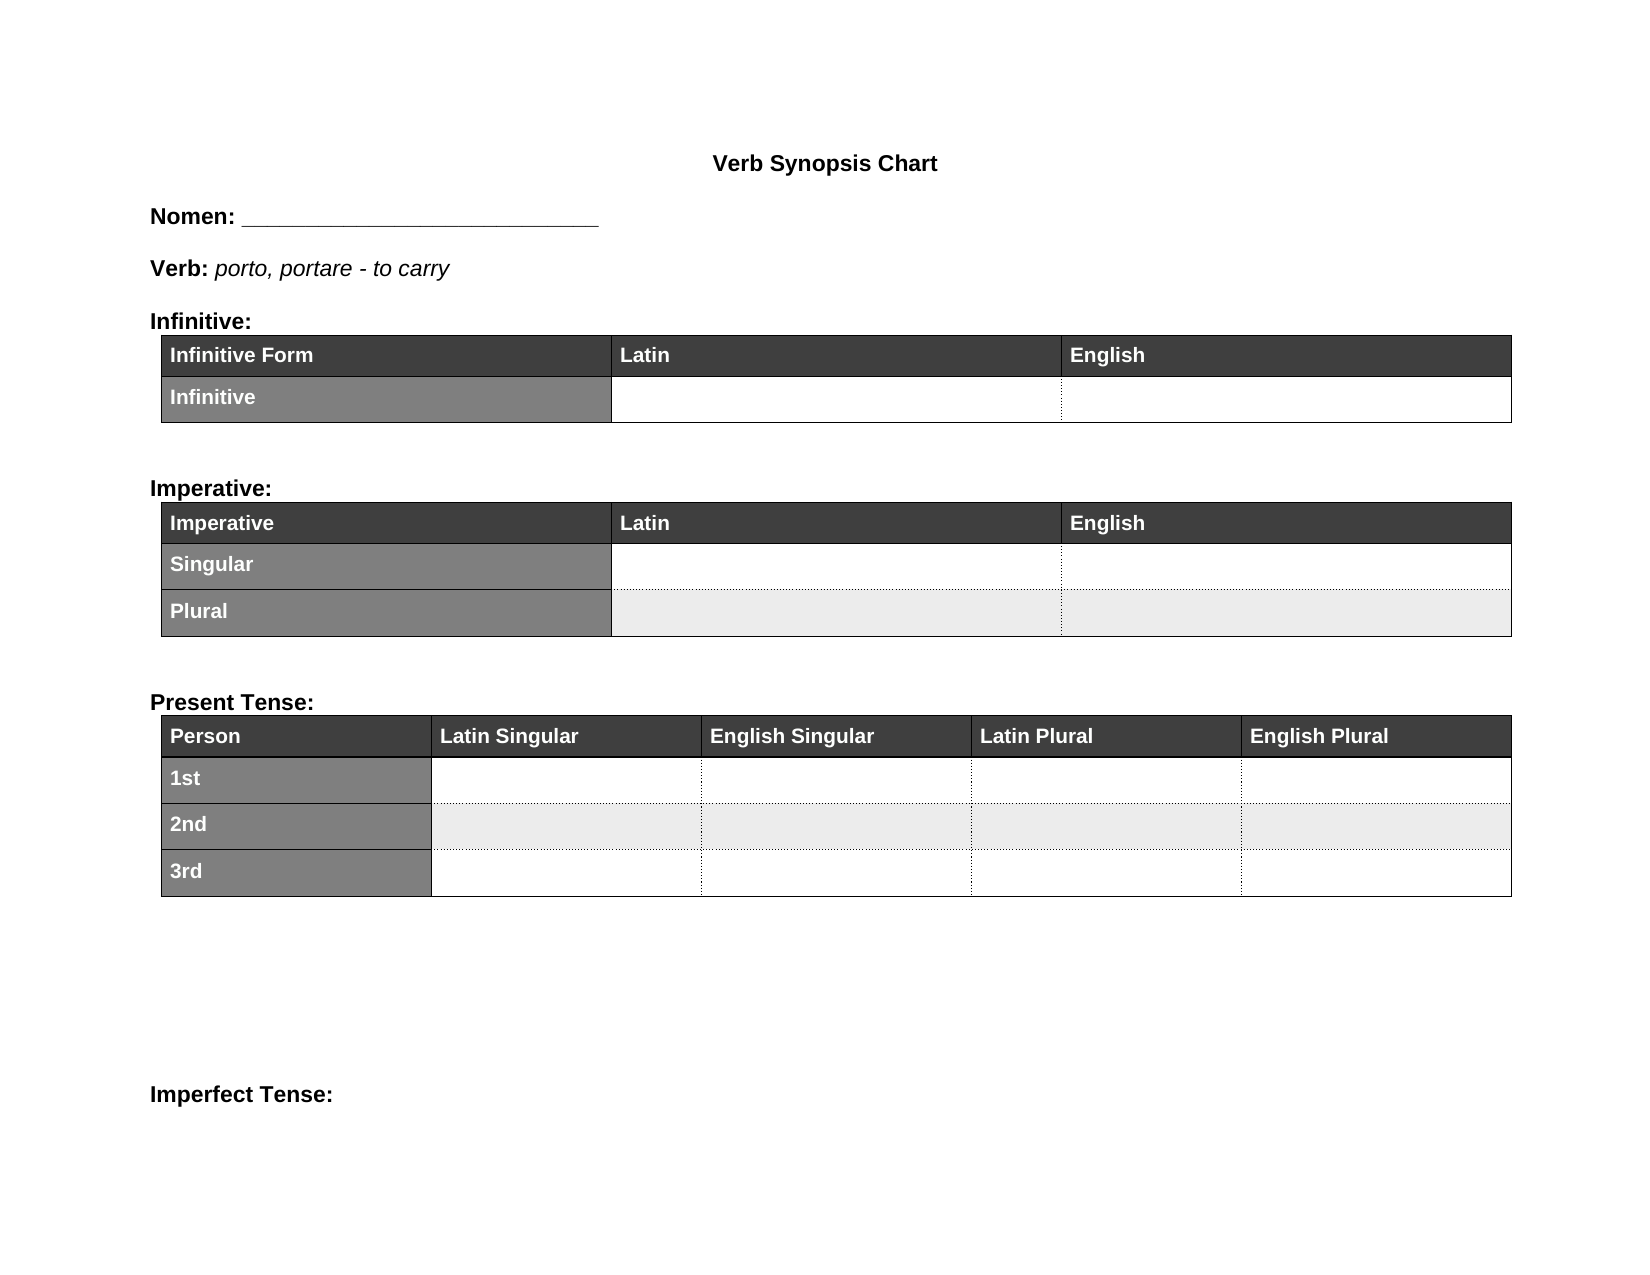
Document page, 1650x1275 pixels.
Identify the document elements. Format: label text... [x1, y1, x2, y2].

table_header English [1062, 336, 1511, 376]
table_cell [972, 758, 1242, 803]
table_cell [702, 803, 972, 849]
table_cell [1242, 758, 1511, 803]
table_header English Singular [702, 716, 971, 756]
table_cell [432, 803, 702, 849]
table_cell [1062, 589, 1511, 636]
table_cell Singular [162, 544, 611, 589]
text Verb Synopsis Chart [150, 150, 1500, 176]
table_cell [1062, 544, 1511, 589]
table_header Latin [612, 503, 1061, 543]
table_cell 1st [162, 758, 431, 803]
table_cell [612, 544, 1062, 589]
table_cell [702, 849, 972, 896]
table_cell [702, 758, 972, 803]
table_cell [1242, 849, 1511, 896]
text Imperative: [150, 475, 1500, 502]
table_header Person [162, 716, 431, 756]
text Present Tense: [150, 689, 1500, 715]
table_header Infinitive Form [162, 336, 611, 376]
table_cell [1062, 377, 1511, 422]
text Verb: porto, portare - to carry [150, 255, 1500, 282]
table_cell Plural [162, 590, 611, 636]
table_cell [1242, 803, 1511, 849]
table_cell [432, 758, 702, 803]
table_cell [432, 849, 702, 896]
table_cell 2nd [162, 804, 431, 849]
table_cell 3rd [162, 850, 431, 896]
table_cell [612, 589, 1062, 636]
table_cell [972, 803, 1242, 849]
table_header English [1062, 503, 1511, 543]
text Nomen: ____________________________ [150, 203, 1500, 229]
table_cell Infinitive [162, 377, 611, 422]
table_header Latin [612, 336, 1061, 376]
table_header Latin Singular [432, 716, 701, 756]
table_cell [972, 849, 1242, 896]
table_cell [612, 377, 1062, 422]
text Infinitive: [150, 308, 1500, 334]
table_header Latin Plural [972, 716, 1241, 756]
table_header Imperative [162, 503, 611, 543]
table_header English Plural [1242, 716, 1511, 756]
text Imperfect Tense: [150, 1081, 1500, 1107]
